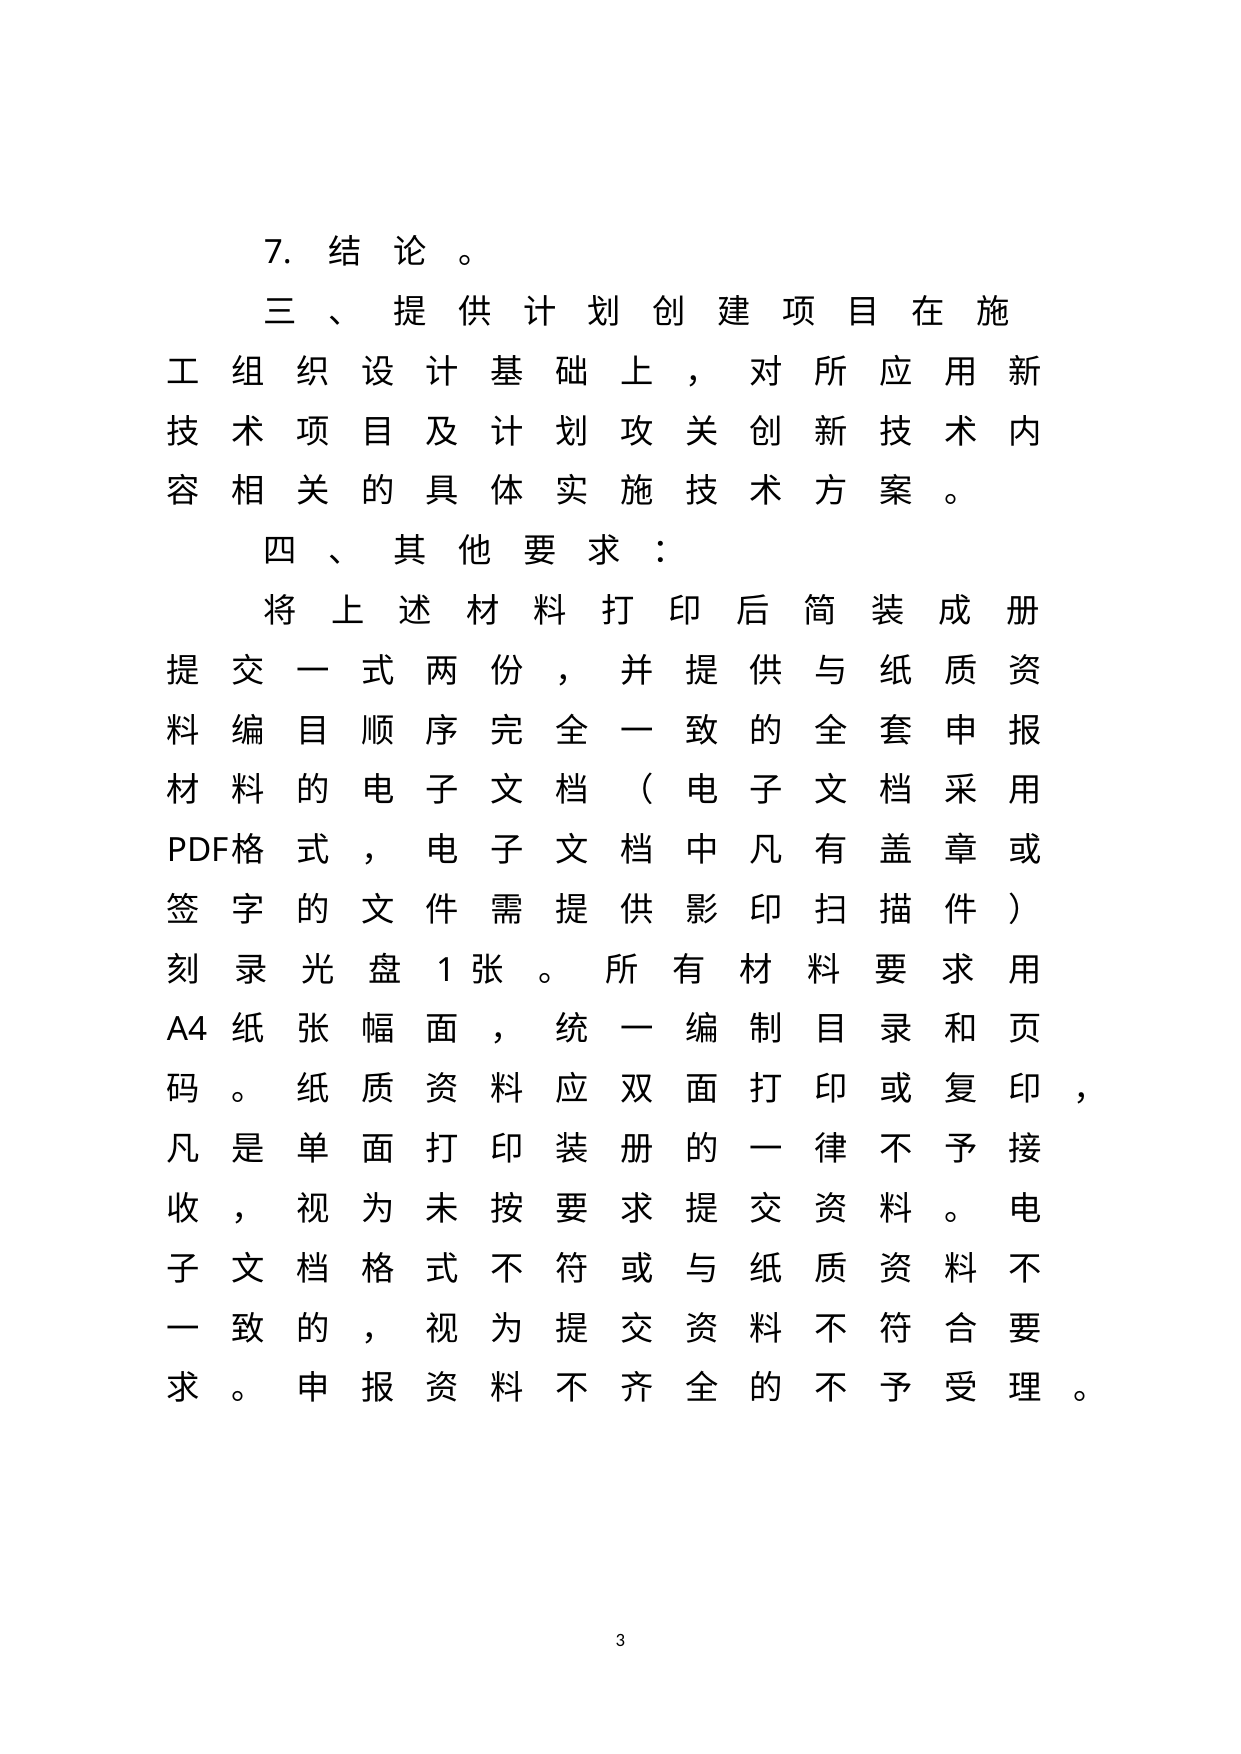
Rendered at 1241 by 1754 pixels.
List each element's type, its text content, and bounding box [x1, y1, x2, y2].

text 7. 结论。 [167, 219, 1074, 279]
text 四、其他要求： [167, 518, 1074, 578]
text 将上述材料打印后简装成册，提交一式两份，并提供与纸质资料编目顺序完全一致的全套申报材料的电子文档（电子文档采用PDF格式，电子文档中凡有盖章或签字的文件需提供影印扫描件）刻录光盘1张。所有材料要求用A4纸张幅面，统一编制目录和页码。纸质资料应双面打印或复印，凡是单面打印装册的一律不予接收，视为未按要求提交资料。电子文档格式不符或与纸质资料不一致的，视为提交资料不符合要求。申报资料不齐全的不予受理。 [167, 578, 1074, 1415]
text 三、提供计划创建项目在施工组织设计基础上，对所应用新技术项目及计划攻关创新技术内容相关的具体实施技术方案。 [167, 279, 1074, 518]
